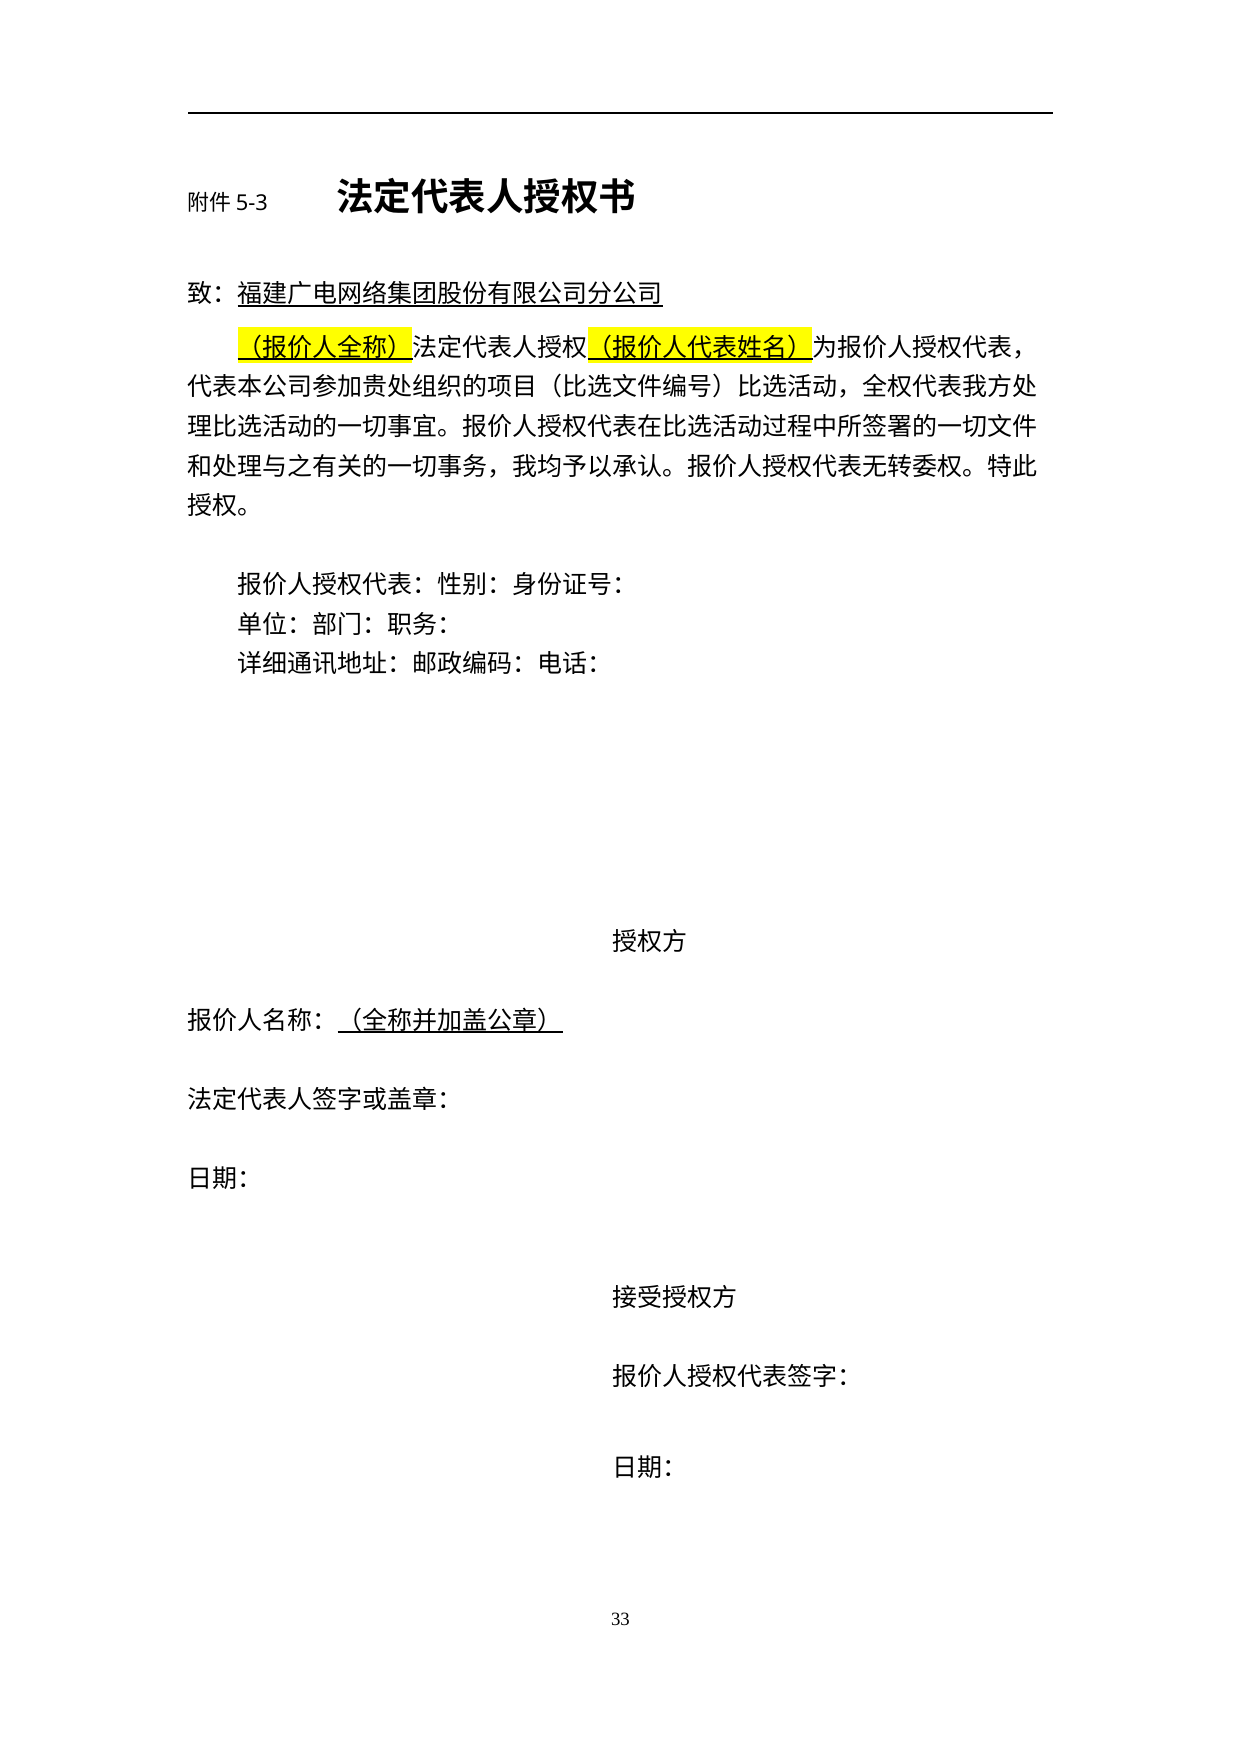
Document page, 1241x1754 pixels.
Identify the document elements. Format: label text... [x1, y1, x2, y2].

text 报价人授权代表签字： [187, 1354, 1053, 1393]
text 致：福建广电网络集团股份有限公司分公司 [187, 259, 1053, 324]
text 报价人名称：（全称并加盖公章） [187, 997, 1053, 1037]
text 日期： [187, 1433, 1053, 1498]
text 接受授权方 [187, 1274, 1053, 1314]
text 法定代表人签字或盖章： [187, 1077, 1053, 1116]
text 授权方 [187, 918, 1053, 958]
text 单位：部门：职务： [187, 602, 1053, 641]
text 报价人授权代表：性别：身份证号： [187, 562, 1053, 602]
text （报价人全称）法定代表人授权（报价人代表姓名）为报价人授权代表，代表本公司参加贵处组织的项目（比选文件编号）比选活动，全权代表我方处理比选活动的一切事宜。报价人授权代表在比选活动过程中所签署的一切文件和处理与之有关的一切事务，我均予以承认。报价人授权代表无转委权。特此授权。 [187, 324, 1053, 522]
text 日期： [187, 1156, 1053, 1195]
text 附件5-3 法定代表人授权书 [187, 162, 1053, 227]
text 详细通讯地址：邮政编码：电话： [187, 641, 1053, 681]
